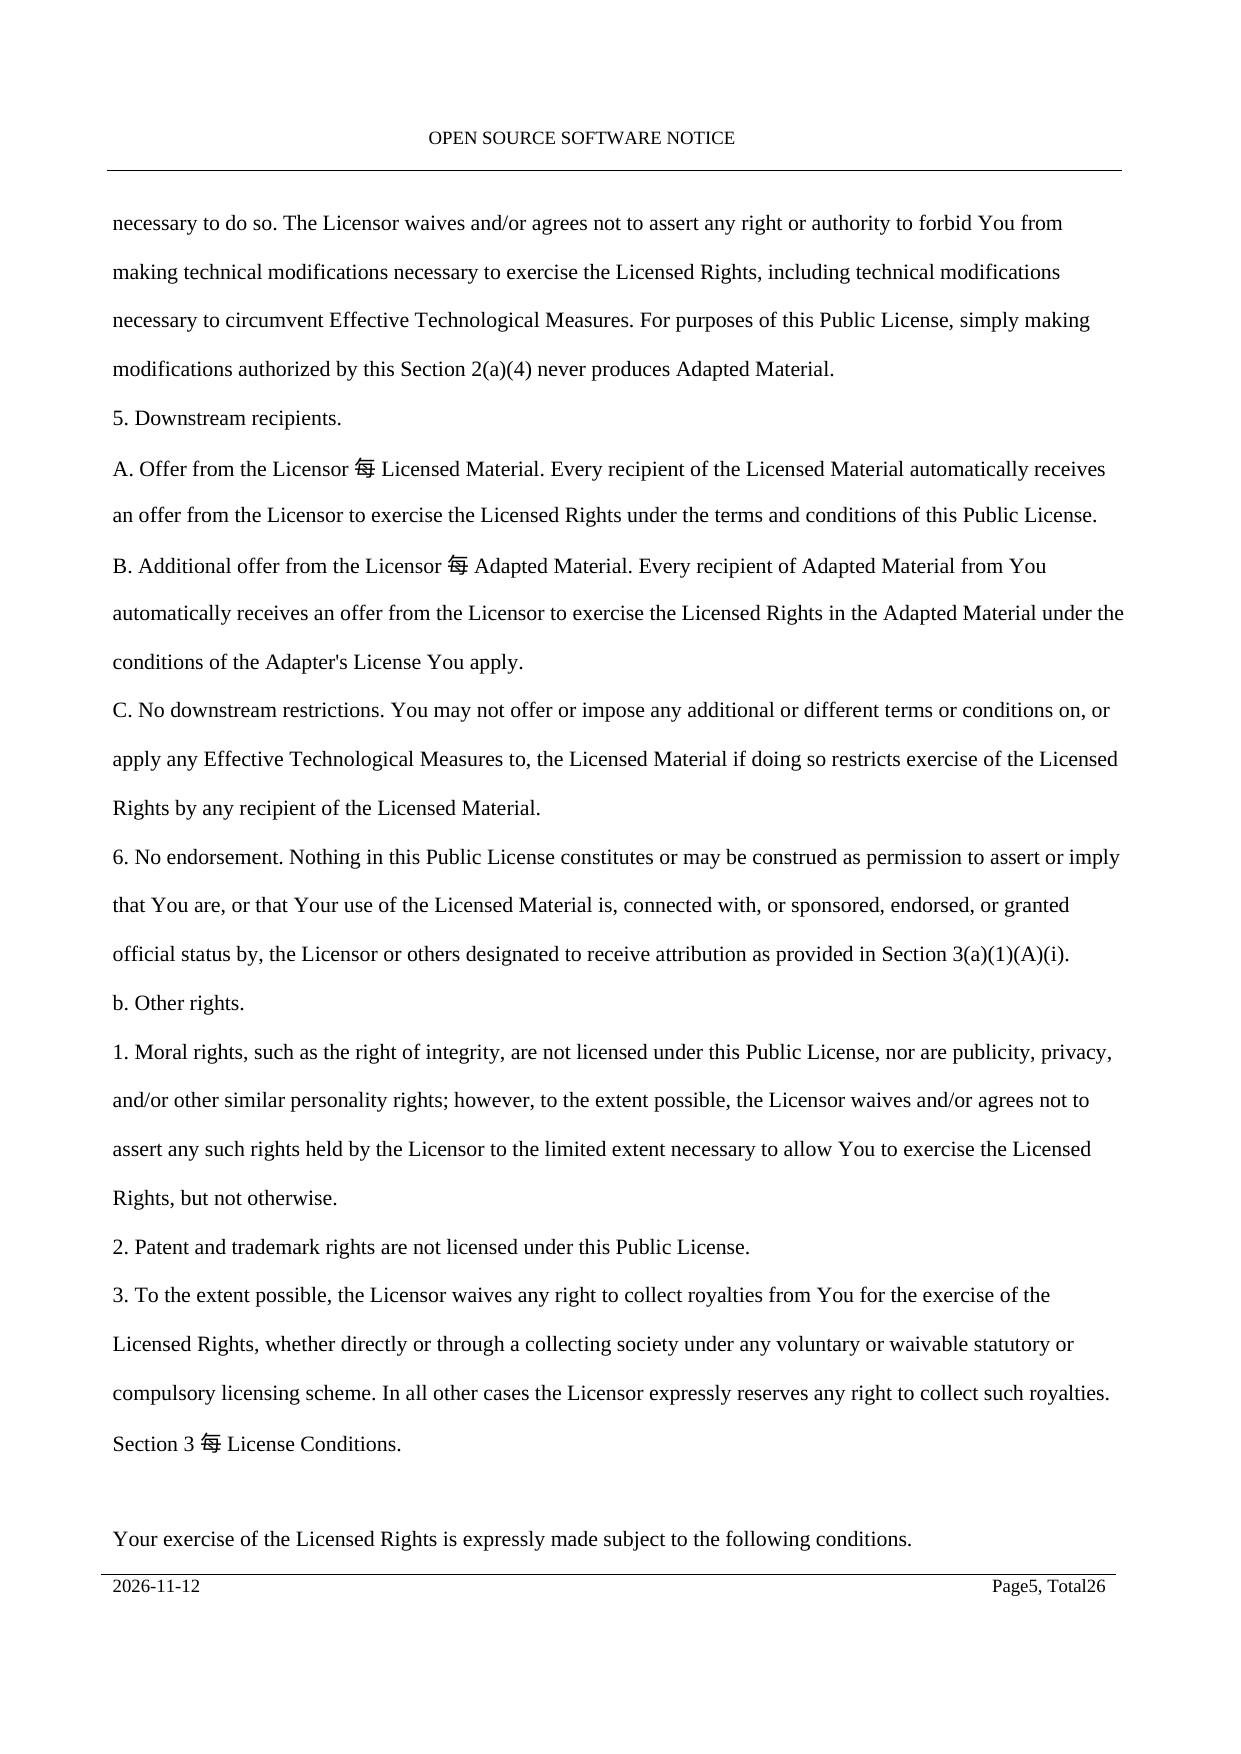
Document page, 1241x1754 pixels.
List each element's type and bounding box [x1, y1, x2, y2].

text [112, 206, 1128, 1555]
